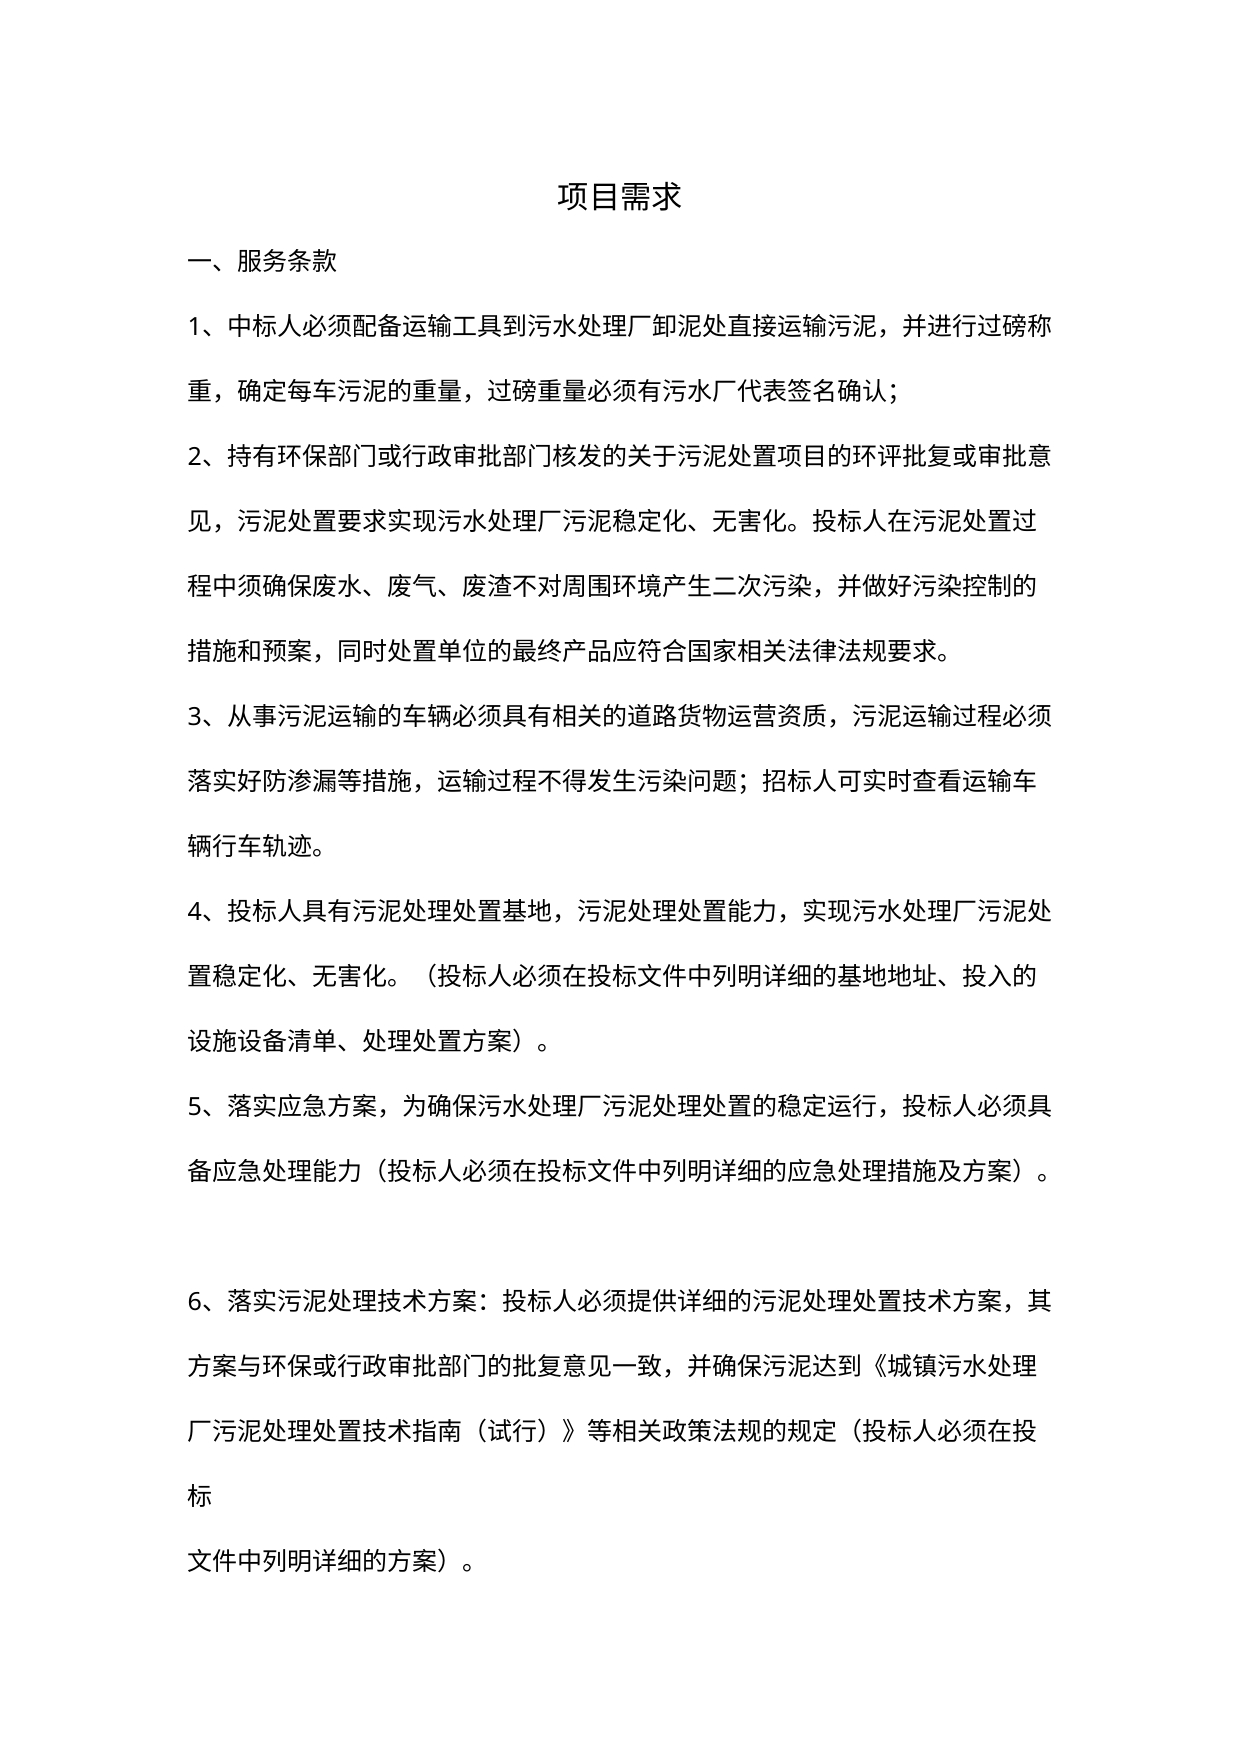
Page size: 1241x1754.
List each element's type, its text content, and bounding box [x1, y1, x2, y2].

text 1、中标人必须配备运输工具到污水处理厂卸泥处直接运输污泥，并进行过磅称重，确定每车污泥的重量，过磅重量必须有污水厂代表签名确认； [187, 292, 1053, 422]
text 5、落实应急方案，为确保污水处理厂污泥处理处置的稳定运行，投标人必须具备应急处理能力（投标人必须在投标文件中列明详细的应急处理措施及方案）。 [187, 1072, 1053, 1267]
text 项目需求 [187, 162, 1053, 227]
text 一、服务条款 [187, 227, 1053, 292]
text 4、投标人具有污泥处理处置基地，污泥处理处置能力，实现污水处理厂污泥处置稳定化、无害化。（投标人必须在投标文件中列明详细的基地地址、投入的设施设备清单、处理处置方案）。 [187, 877, 1053, 1072]
text 文件中列明详细的方案）。 [187, 1527, 1053, 1592]
text 2、持有环保部门或行政审批部门核发的关于污泥处置项目的环评批复或审批意见，污泥处置要求实现污水处理厂污泥稳定化、无害化。投标人在污泥处置过程中须确保废水、废气、废渣不对周围环境产生二次污染，并做好污染控制的措施和预案，同时处置单位的最终产品应符合国家相关法律法规要求。 [187, 422, 1053, 682]
text 3、从事污泥运输的车辆必须具有相关的道路货物运营资质，污泥运输过程必须落实好防渗漏等措施，运输过程不得发生污染问题；招标人可实时查看运输车辆行车轨迹。 [187, 682, 1053, 877]
text 6、落实污泥处理技术方案：投标人必须提供详细的污泥处理处置技术方案，其方案与环保或行政审批部门的批复意见一致，并确保污泥达到《城镇污水处理厂污泥处理处置技术指南（试行）》等相关政策法规的规定（投标人必须在投标 [187, 1267, 1053, 1527]
